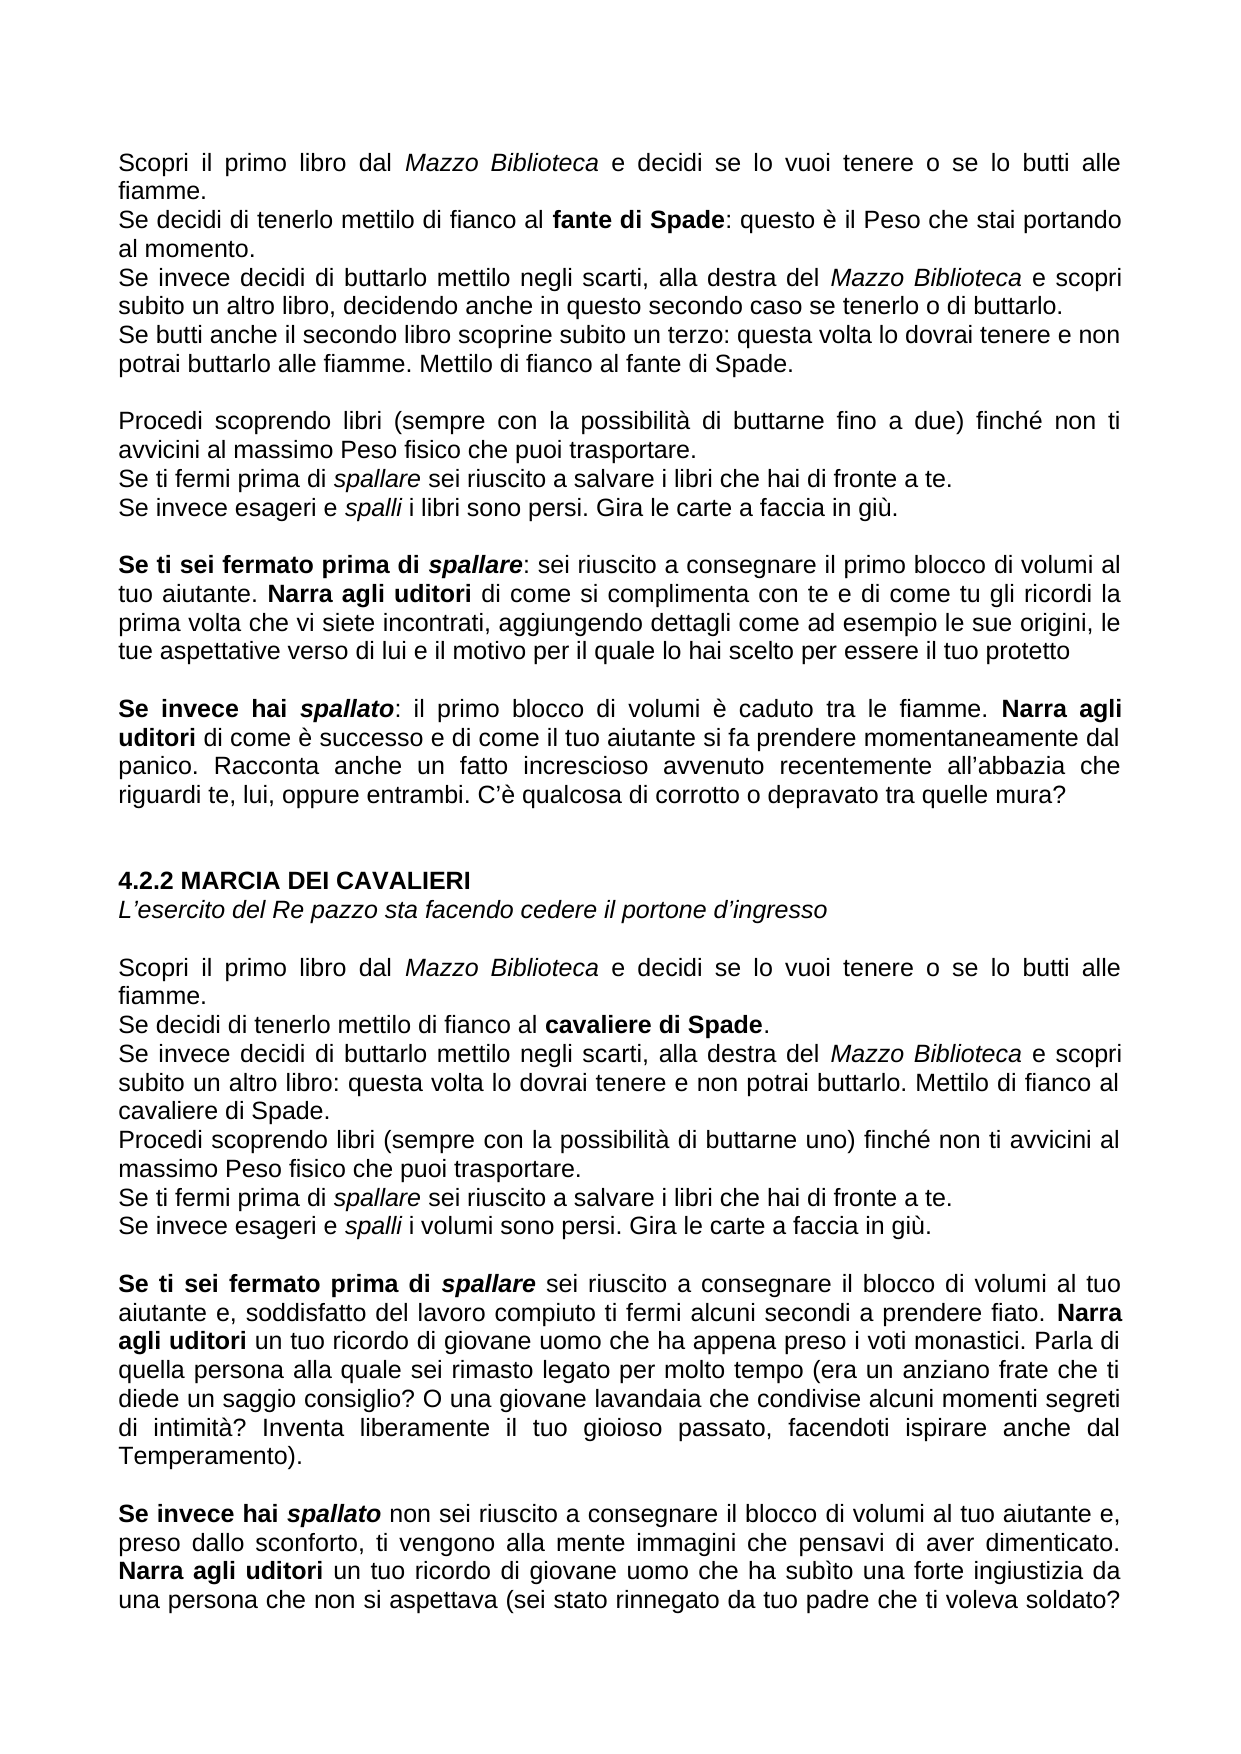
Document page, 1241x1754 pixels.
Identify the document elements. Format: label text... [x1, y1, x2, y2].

text Se decidi di tenerlo mettilo di fianco al cavaliere di Spade. [118, 1010, 1122, 1039]
text L’esercito del Re pazzo sta facendo cedere il portone d’ingresso [118, 895, 1122, 924]
text Se butti anche il secondo libro scoprine subito un terzo: questa volta lo dovrai tenere e non potrai buttarlo alle fiamme. Mettilo di fianco al fante di Spade. [118, 320, 1122, 378]
text Se invece decidi di buttarlo mettilo negli scarti, alla destra del Mazzo Biblioteca e scopri subito un altro libro: questa volta lo dovrai tenere e non potrai buttarlo. Mettilo di fianco al cavaliere di Spade. [118, 1039, 1122, 1125]
text Se invece decidi di buttarlo mettilo negli scarti, alla destra del Mazzo Biblioteca e scopri subito un altro libro, decidendo anche in questo secondo caso se tenerlo o di buttarlo. [118, 263, 1122, 320]
text Se ti sei fermato prima di spallare: sei riuscito a consegnare il primo blocco di volumi al tuo aiutante. Narra agli uditori di come si complimenta con te e di come tu gli ricordi la prima volta che vi siete incontrati, aggiungendo dettagli come ad esempio le sue origini, le tue aspettative verso di lui e il motivo per il quale lo hai scelto per essere il tuo protetto [118, 550, 1122, 665]
text Procedi scoprendo libri (sempre con la possibilità di buttarne uno) finché non ti avvicini al massimo Peso fisico che puoi trasportare. [118, 1125, 1122, 1183]
text Se invece esageri e spalli i volumi sono persi. Gira le carte a faccia in giù. [118, 1211, 1122, 1240]
text Scopri il primo libro dal Mazzo Biblioteca e decidi se lo vuoi tenere o se lo butti alle fiamme. [118, 148, 1122, 205]
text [118, 1499, 1122, 1614]
text Se invece esageri e spalli i libri sono persi. Gira le carte a faccia in giù. [118, 493, 1122, 521]
text Se decidi di tenerlo mettilo di fianco al fante di Spade: questo è il Peso che stai portando al momento. [118, 205, 1122, 263]
text Se ti fermi prima di spallare sei riuscito a salvare i libri che hai di fronte a te. [118, 1183, 1122, 1211]
text 4.2.2 MARCIA DEI CAVALIERI [118, 866, 1122, 895]
text Scopri il primo libro dal Mazzo Biblioteca e decidi se lo vuoi tenere o se lo butti alle fiamme. [118, 953, 1122, 1010]
text Se invece hai spallato: il primo blocco di volumi è caduto tra le fiamme. Narra agli uditori di come è successo e di come il tuo aiutante si fa prendere momentaneamente dal panico. Racconta anche un fatto increscioso avvenuto recentemente all’abbazia che riguardi te, lui, oppure entrambi. C’è qualcosa di corrotto o depravato tra quelle mura? [118, 694, 1122, 809]
text Procedi scoprendo libri (sempre con la possibilità di buttarne fino a due) finché non ti avvicini al massimo Peso fisico che puoi trasportare. [118, 406, 1122, 464]
text Se ti fermi prima di spallare sei riuscito a salvare i libri che hai di fronte a te. [118, 464, 1122, 493]
text Se ti sei fermato prima di spallare sei riuscito a consegnare il blocco di volumi al tuo aiutante e, soddisfatto del lavoro compiuto ti fermi alcuni secondi a prendere fiato. Narra agli uditori un tuo ricordo di giovane uomo che ha appena preso i voti monastici. Parla di quella persona alla quale sei rimasto legato per molto tempo (era un anziano frate che ti diede un saggio consiglio? O una giovane lavandaia che condivise alcuni momenti segreti di intimità? Inventa liberamente il tuo gioioso passato, facendoti ispirare anche dal Temperamento). [118, 1269, 1122, 1470]
